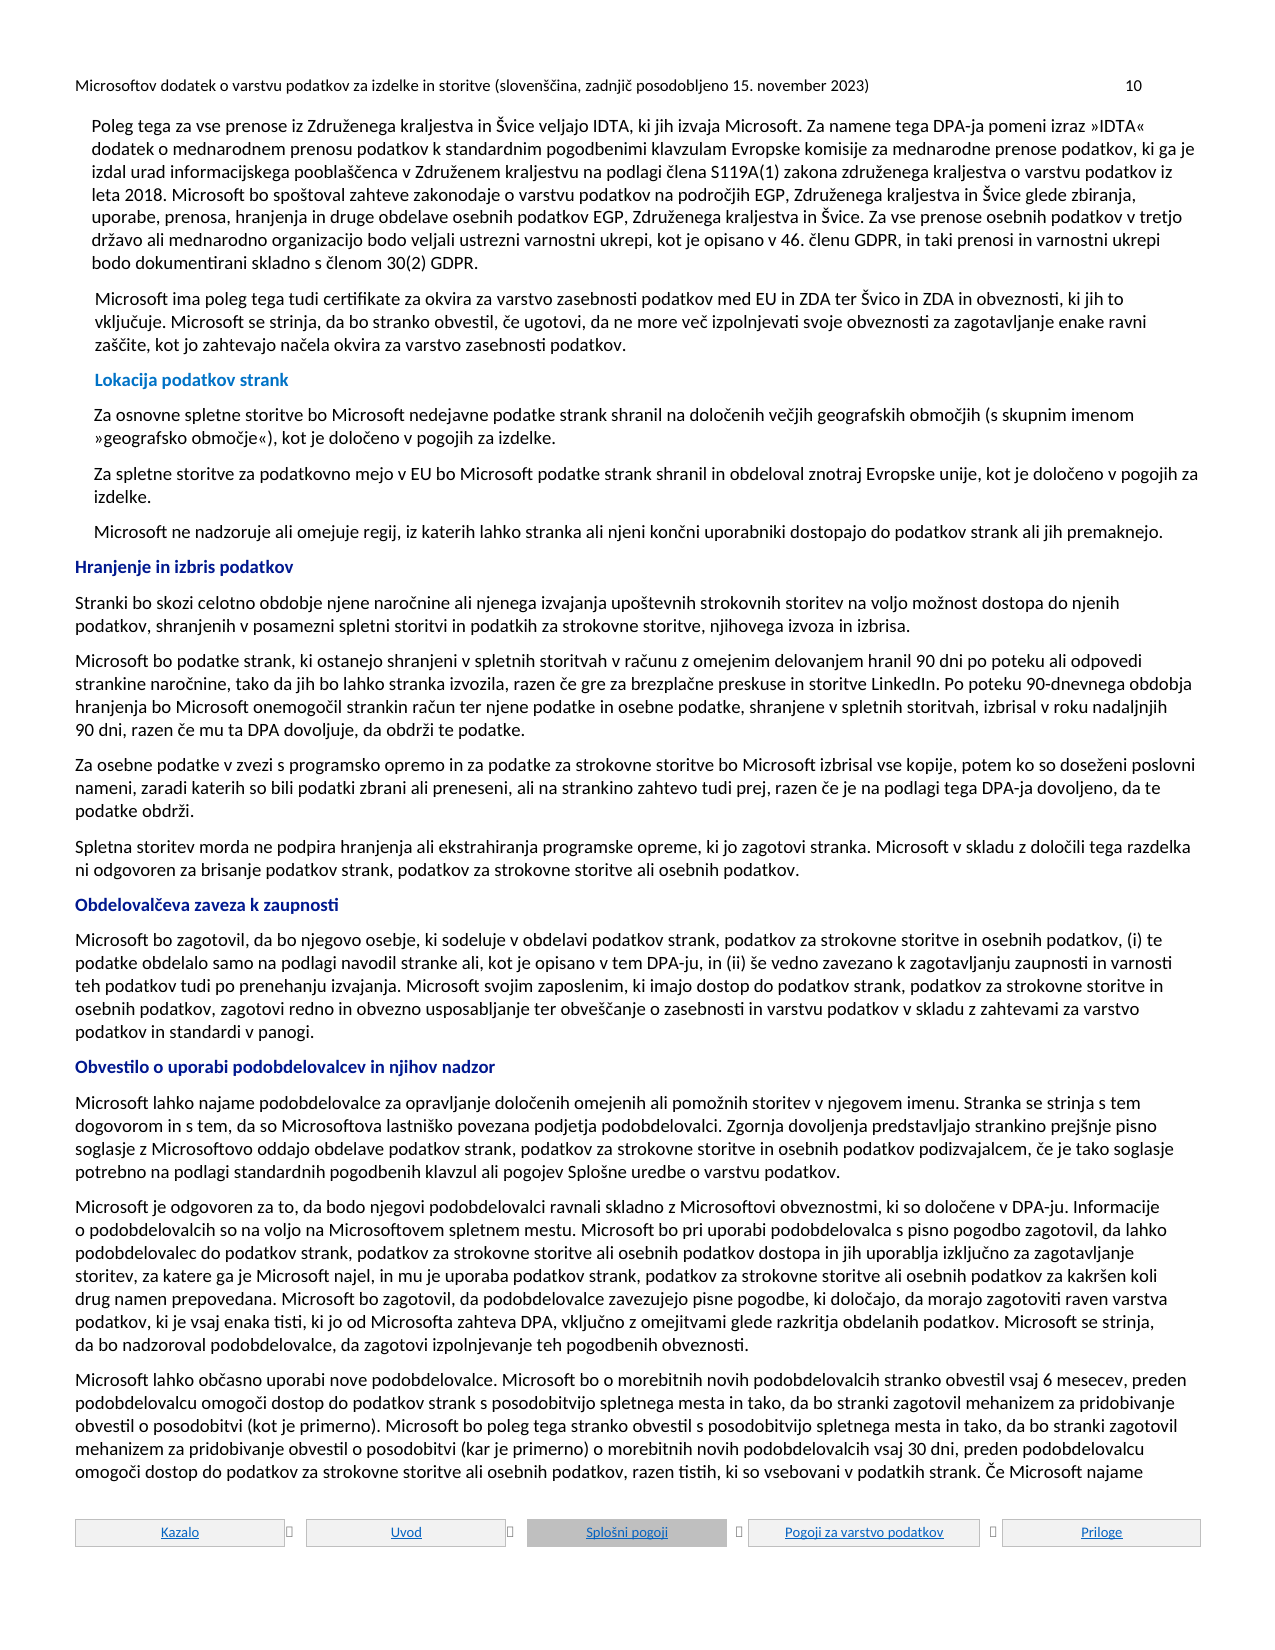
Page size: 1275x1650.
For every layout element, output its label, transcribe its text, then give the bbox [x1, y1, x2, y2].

list Za spletne storitve za podatkovno mejo v EU bo Microsoft podatke strank shranil in obdeloval znotraj Evropske unije, kot je določeno v pogojih za izdelke. [94, 462, 1200, 508]
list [91, 114, 1200, 274]
list Microsoft je odgovoren za to, da bodo njegovi podobdelovalci ravnali skladno z Microsoftovi obveznostmi, ki so določene v DPA-ju. Informacije o podobdelovalcih so na voljo na Microsoftovem spletnem mestu. Microsoft bo pri uporabi podobdelovalca s pisno pogodbo zagotovil, da lahko podobdelovalec do podatkov strank, podatkov za strokovne storitve ali osebnih podatkov dostopa in jih uporablja izključno za zagotavljanje storitev, za katere ga je Microsoft najel, in mu je uporaba podatkov strank, podatkov za strokovne storitve ali osebnih podatkov za kakršen koli drug namen prepovedana. Microsoft bo zagotovil, da podobdelovalce zavezujejo pisne pogodbe, ki določajo, da morajo zagotoviti raven varstva podatkov, ki je vsaj enaka tisti, ki jo od Microsofta zahteva DPA, vključno z omejitvami glede razkritja obdelanih podatkov. Microsoft se strinja, da bo nadzoroval podobdelovalce, da zagotovi izpolnjevanje teh pogodbenih obveznosti. [75, 1195, 1200, 1356]
subtitle Obvestilo o uporabi podobdelovalcev in njihov nadzor [75, 1056, 1200, 1079]
list Lokacija podatkov strank [94, 368, 1200, 391]
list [75, 1368, 1200, 1483]
list Microsoft ne nadzoruje ali omejuje regij, iz katerih lahko stranka ali njeni končni uporabniki dostopajo do podatkov strank ali jih premaknejo. [94, 520, 1200, 543]
list Stranki bo skozi celotno obdobje njene naročnine ali njenega izvajanja upoštevnih strokovnih storitev na voljo možnost dostopa do njenih podatkov, shranjenih v posamezni spletni storitvi in podatkih za strokovne storitve, njihovega izvoza in izbrisa. [75, 591, 1200, 637]
list Spletna storitev morda ne podpira hranjenja ali ekstrahiranja programske opreme, ki jo zagotovi stranka. Microsoft v skladu z določili tega razdelka ni odgovoren za brisanje podatkov strank, podatkov za strokovne storitve ali osebnih podatkov. [75, 835, 1200, 881]
list Microsoft bo zagotovil, da bo njegovo osebje, ki sodeluje v obdelavi podatkov strank, podatkov za strokovne storitve in osebnih podatkov, (i) te podatke obdelalo samo na podlagi navodil stranke ali, kot je opisano v tem DPA-ju, in (ii) še vedno zavezano k zagotavljanju zaupnosti in varnosti teh podatkov tudi po prenehanju izvajanja. Microsoft svojim zaposlenim, ki imajo dostop do podatkov strank, podatkov za strokovne storitve in osebnih podatkov, zagotovi redno in obvezno usposabljanje ter obveščanje o zasebnosti in varstvu podatkov v skladu z zahtevami za varstvo podatkov in standardi v panogi. [75, 929, 1200, 1043]
list Microsoft lahko najame podobdelovalce za opravljanje določenih omejenih ali pomožnih storitev v njegovem imenu. Stranka se strinja s tem dogovorom in s tem, da so Microsoftova lastniško povezana podjetja podobdelovalci. Zgornja dovoljenja predstavljajo strankino prejšnje pisno soglasje z Microsoftovo oddajo obdelave podatkov strank, podatkov za strokovne storitve in osebnih podatkov podizvajalcem, če je tako soglasje potrebno na podlagi standardnih pogodbenih klavzul ali pogojev Splošne uredbe o varstvu podatkov. [75, 1091, 1200, 1183]
list Microsoft ima poleg tega tudi certifikate za okvira za varstvo zasebnosti podatkov med EU in ZDA ter Švico in ZDA in obveznosti, ki jih to vključuje. Microsoft se strinja, da bo stranko obvestil, če ugotovi, da ne more več izpolnjevati svoje obveznosti za zagotavljanje enake ravni zaščite, kot jo zahtevajo načela okvira za varstvo zasebnosti podatkov. [94, 287, 1200, 356]
list Za osnovne spletne storitve bo Microsoft nedejavne podatke strank shranil na določenih večjih geografskih območjih (s skupnim imenom »geografsko območje«), kot je določeno v pogojih za izdelke. [94, 404, 1200, 449]
list Za osebne podatke v zvezi s programsko opremo in za podatke za strokovne storitve bo Microsoft izbrisal vse kopije, potem ko so doseženi poslovni nameni, zaradi katerih so bili podatki zbrani ali preneseni, ali na strankino zahtevo tudi prej, razen če je na podlagi tega DPA-ja dovoljeno, da te podatke obdrži. [75, 754, 1200, 822]
list Microsoft bo podatke strank, ki ostanejo shranjeni v spletnih storitvah v računu z omejenim delovanjem hranil 90 dni po poteku ali odpovedi strankine naročnine, tako da jih bo lahko stranka izvozila, razen če gre za brezplačne preskuse in storitve LinkedIn. Po poteku 90-dnevnega obdobja hranjenja bo Microsoft onemogočil strankin račun ter njene podatke in osebne podatke, shranjene v spletnih storitvah, izbrisal v roku nadaljnjih 90 dni, razen če mu ta DPA dovoljuje, da obdrži te podatke. [75, 649, 1200, 741]
subtitle Hranjenje in izbris podatkov [75, 556, 1200, 579]
subtitle Obdelovalčeva zaveza k zaupnosti [75, 893, 1200, 916]
